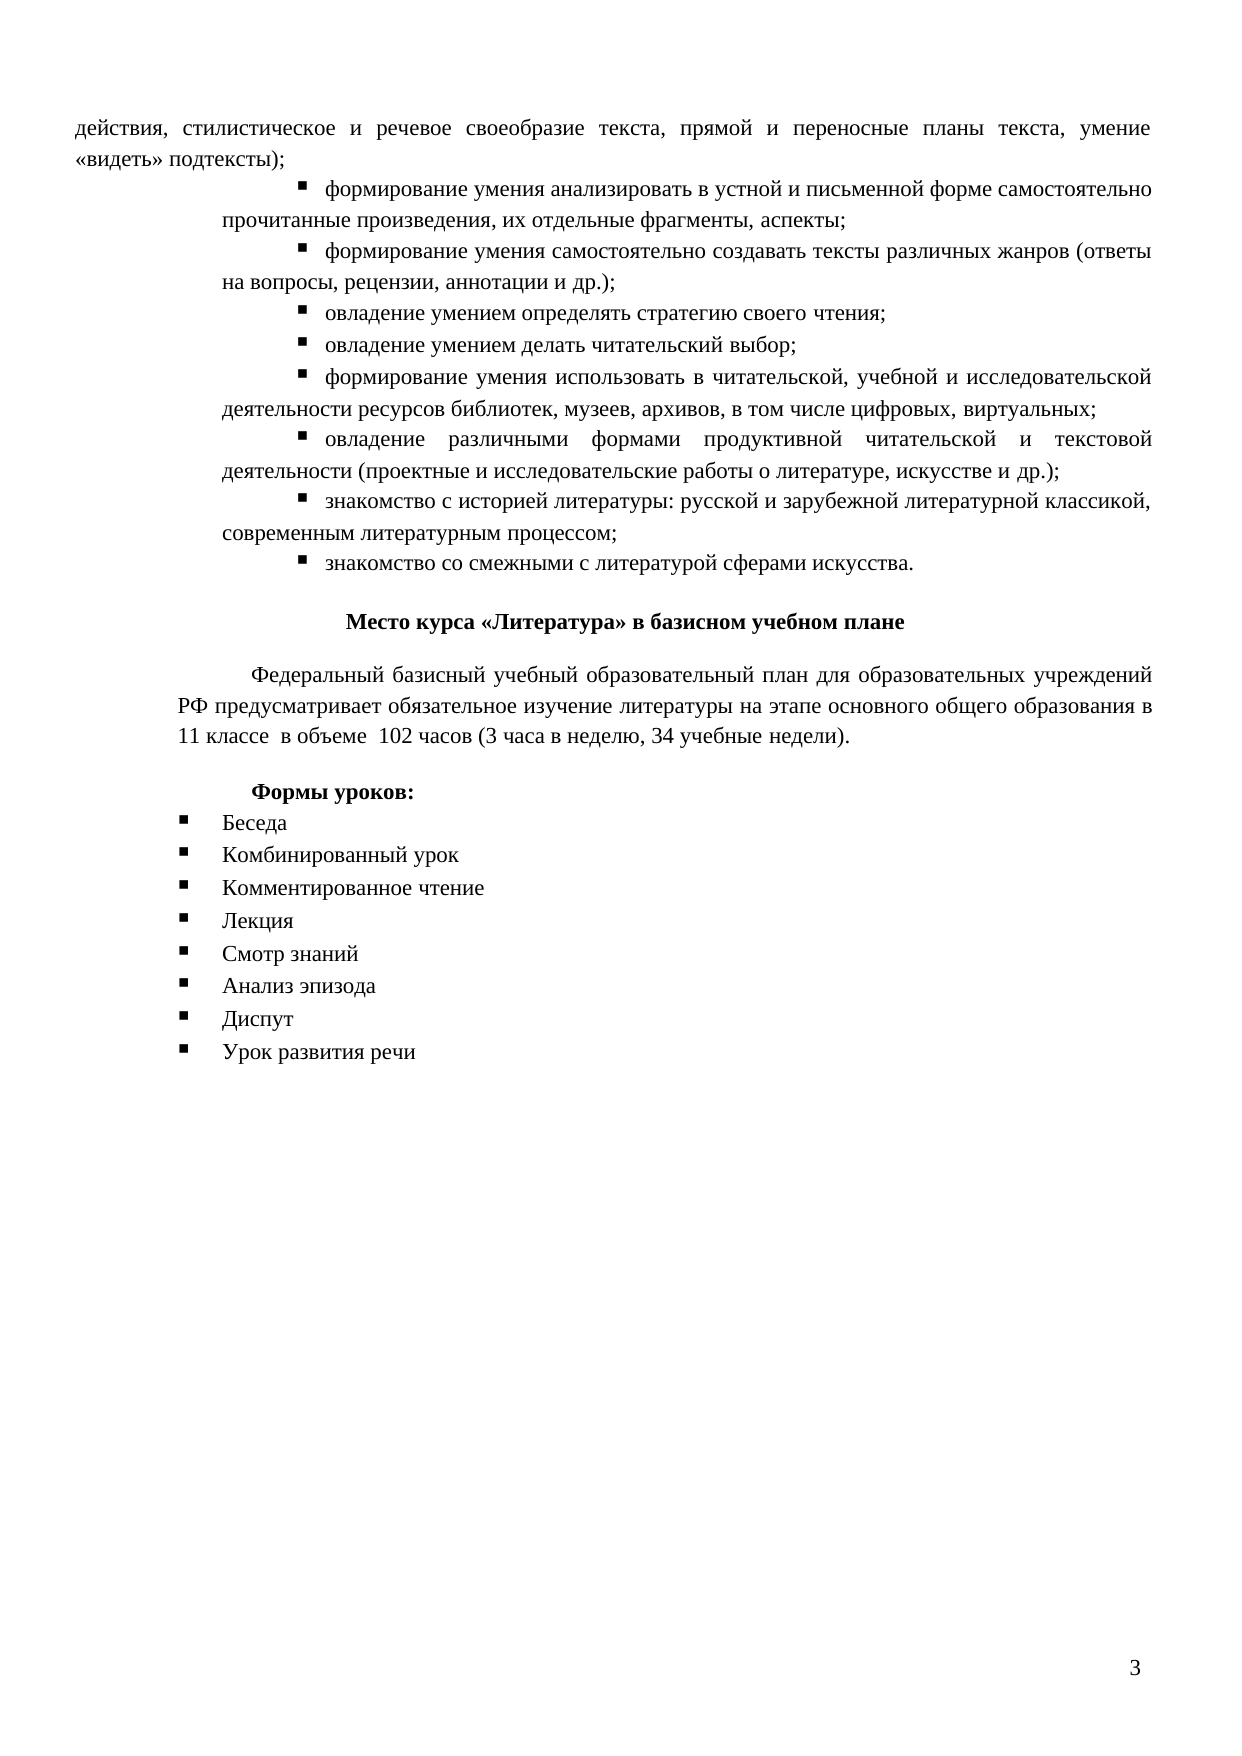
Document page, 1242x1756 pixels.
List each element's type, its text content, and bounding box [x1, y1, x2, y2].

list Комбинированный урок [177, 841, 1167, 869]
subtitle Формы уроков: [251, 778, 1167, 805]
list Диспут [177, 1005, 1167, 1033]
list формирование умения анализировать в устной и письменной форме самостоятельно прочитанные произведения, их отдельные фрагменты, аспекты; [222, 175, 1154, 233]
list овладение различными формами продуктивной читательской и текстовой деятельности (проектные и исследовательские работы о литературе, искусстве и др.); [222, 425, 1154, 483]
subtitle Место курса «Литература» в базисном учебном плане [346, 608, 1167, 634]
list овладение умением определять стратегию своего чтения; [296, 298, 1167, 326]
list знакомство с историей литературы: русской и зарубежной литературной классикой, современным литературным процессом; [222, 487, 1152, 545]
list Комментированное чтение [177, 874, 1167, 902]
list Лекция [177, 907, 1167, 935]
list формирование умения использовать в читательской, учебной и исследовательской деятельности ресурсов библиотек, музеев, архивов, в том числе цифровых, виртуальных; [222, 363, 1153, 421]
list Урок развития речи [177, 1038, 1167, 1066]
text Федеральный базисный учебный образовательный план для образовательных учреждений РФ предусматривает обязательное изучение литературы на этапе основного общего образования в 11 классе в объеме 102 часов (3 часа в неделю, 34 учебные недели). [177, 661, 1154, 748]
list Смотр знаний [177, 940, 1167, 968]
list формирование умения самостоятельно создавать тексты различных жанров (ответы на вопросы, рецензии, аннотации и др.); [222, 237, 1153, 294]
list знакомство со смежными с литературой сферами искусства. [222, 549, 1153, 576]
list Беседа [177, 809, 1167, 836]
list овладение умением делать читательский выбор; [296, 331, 1167, 358]
text действия, стилистическое и речевое своеобразие текста, прямой и переносные планы текста, умение «видеть» подтексты); [75, 114, 1153, 171]
list Анализ эпизода [177, 973, 1167, 1000]
